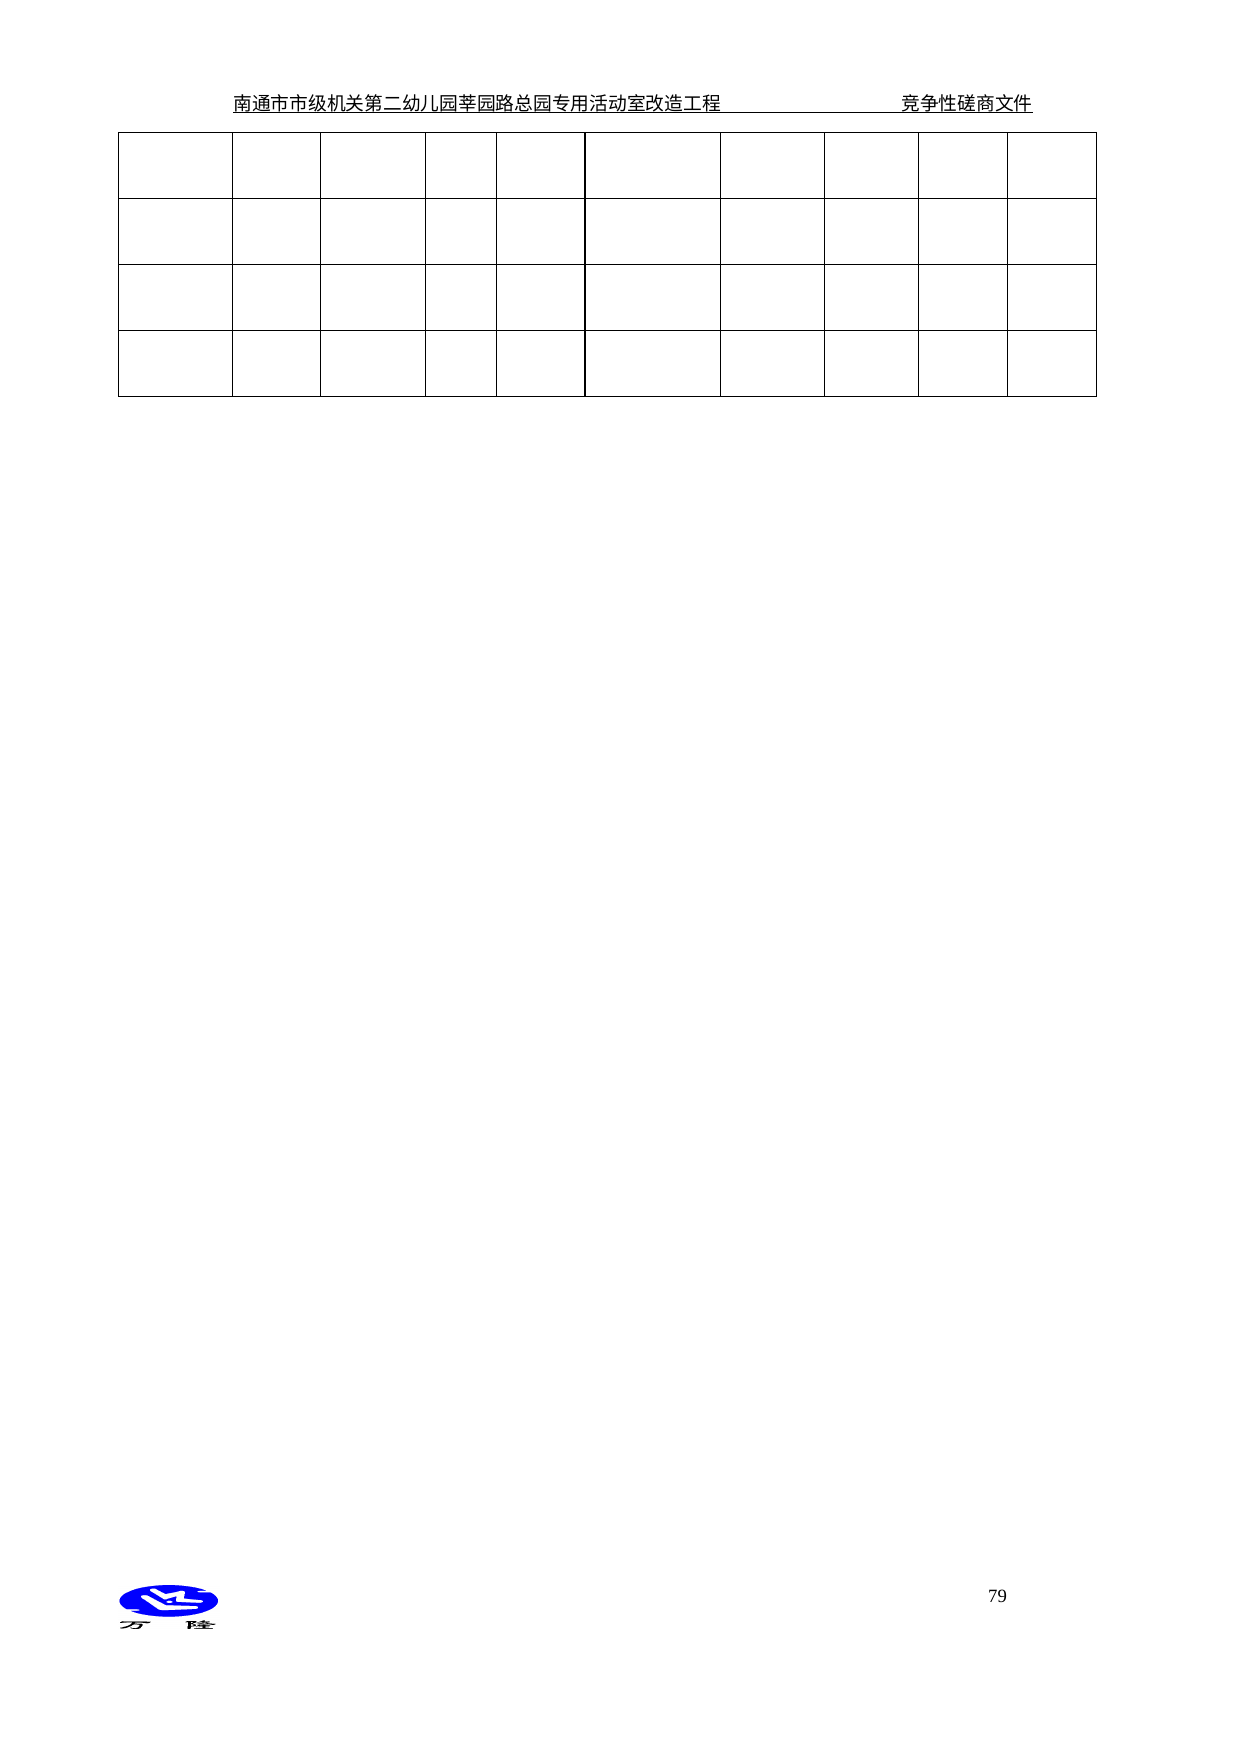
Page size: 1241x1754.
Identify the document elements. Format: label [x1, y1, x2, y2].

table_cell [1008, 199, 1096, 264]
table_cell [119, 133, 232, 198]
table_cell [233, 331, 320, 396]
table_cell [321, 199, 425, 264]
table_cell [497, 331, 584, 396]
table_cell [233, 133, 320, 198]
table_cell [1008, 133, 1096, 198]
table_cell [497, 133, 584, 198]
table_cell [825, 133, 918, 198]
table_cell [919, 331, 1007, 396]
table_cell [721, 265, 824, 330]
table_cell [919, 265, 1007, 330]
table_cell [426, 331, 496, 396]
table_cell [721, 199, 824, 264]
table_cell [586, 265, 720, 330]
table_cell [497, 199, 584, 264]
table_cell [233, 199, 320, 264]
table_cell [919, 199, 1007, 264]
table_cell [119, 331, 232, 396]
table_cell [586, 133, 720, 198]
table_cell [426, 265, 496, 330]
table_cell [825, 265, 918, 330]
picture [118, 1585, 220, 1629]
table_cell [721, 133, 824, 198]
table_cell [426, 133, 496, 198]
table_cell [321, 133, 425, 198]
table_cell [586, 331, 720, 396]
table_cell [119, 265, 232, 330]
table_cell [497, 265, 584, 330]
table_cell [586, 199, 720, 264]
table_cell [919, 133, 1007, 198]
table_cell [825, 199, 918, 264]
table_cell [825, 331, 918, 396]
table_cell [1008, 331, 1096, 396]
table_cell [721, 331, 824, 396]
table_cell [426, 199, 496, 264]
table_cell [321, 331, 425, 396]
table_cell [1008, 265, 1096, 330]
table_cell [119, 199, 232, 264]
table_cell [233, 265, 320, 330]
table_cell [321, 265, 425, 330]
